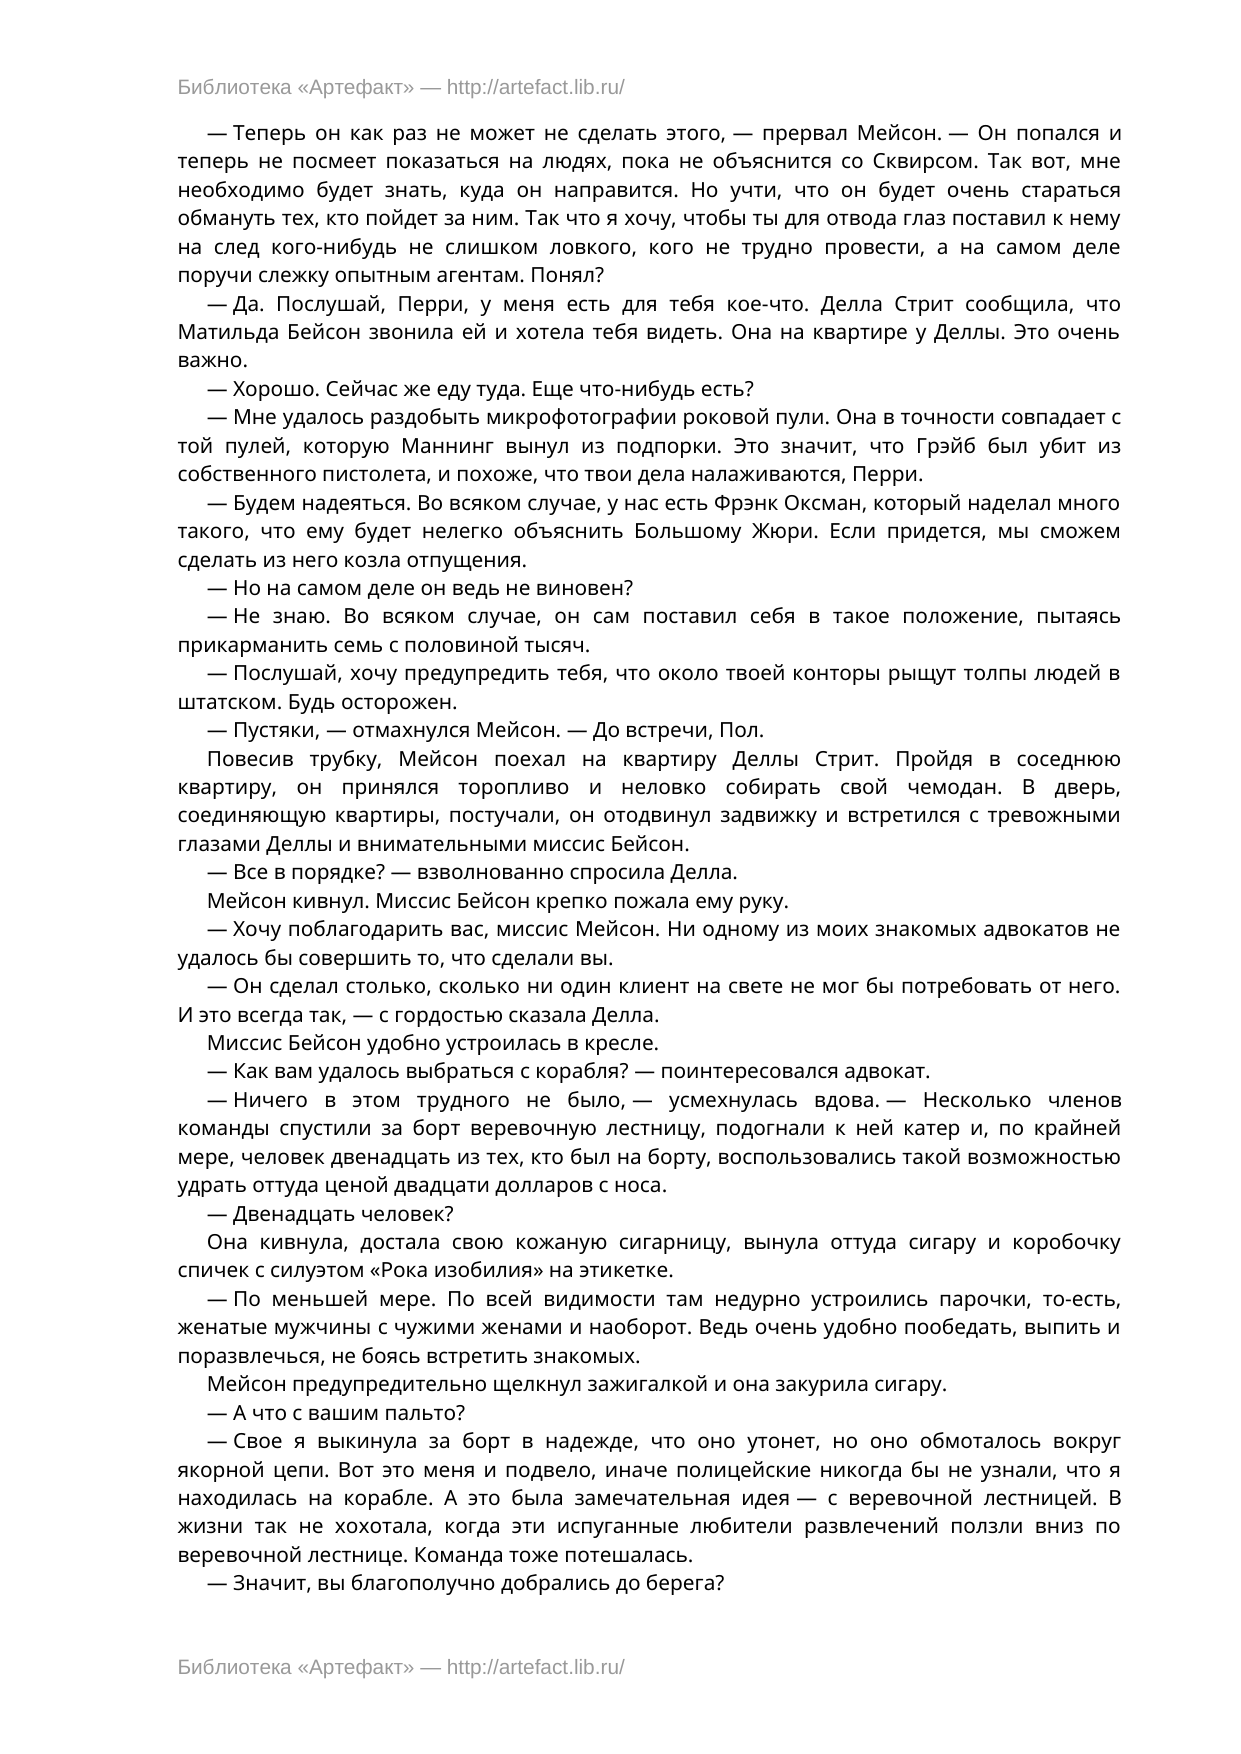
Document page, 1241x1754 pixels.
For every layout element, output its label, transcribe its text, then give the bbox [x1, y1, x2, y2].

text Мейсон кивнул. Миссис Бейсон крепко пожала ему руку. [177, 886, 1122, 914]
text — Как вам удалось выбраться с корабля? — поинтересовался адвокат. [177, 1057, 1122, 1085]
text — Все в порядке? — взволнованно спросила Делла. [177, 857, 1122, 886]
text Мейсон предупредительно щелкнул зажигалкой и она закурила сигару. [177, 1369, 1122, 1398]
text Повесив трубку, Мейсон поехал на квартиру Деллы Стрит. Пройдя в соседнюю квартиру, он принялся торопливо и неловко собирать свой чемодан. В дверь, соединяющую квартиры, постучали, он отодвинул задвижку и встретился с тревожными глазами Деллы и внимательными миссис Бейсон. [177, 744, 1122, 857]
text — Но на самом деле он ведь не виновен? [177, 573, 1122, 602]
text — Не знаю. Во всяком случае, он сам поставил себя в такое положение, пытаясь прикарманить семь с половиной тысяч. [177, 602, 1122, 658]
text — А что с вашим пальто? [177, 1398, 1122, 1426]
text — Хорошо. Сейчас же еду туда. Еще что-нибудь есть? [177, 374, 1122, 402]
text — Ничего в этом трудного не было, — усмехнулась вдова. — Несколько членов команды спустили за борт веревочную лестницу, подогнали к ней катер и, по крайней мере, человек двенадцать из тех, кто был на борту, воспользовались такой возможностью удрать оттуда ценой двадцати долларов с носа. [177, 1085, 1122, 1199]
text — Мне удалось раздобыть микрофотографии роковой пули. Она в точности совпадает с той пулей, которую Маннинг вынул из подпорки. Это значит, что Грэйб был убит из собственного пистолета, и похоже, что твои дела налаживаются, Перри. [177, 402, 1122, 488]
text Миссис Бейсон удобно устроилась в кресле. [177, 1028, 1122, 1057]
text — Свое я выкинула за борт в надежде, что оно утонет, но оно обмоталось вокруг якорной цепи. Вот это меня и подвело, иначе полицейские никогда бы не узнали, что я находилась на корабле. А это была замечательная идея — с веревочной лестницей. В жизни так не хохотала, когда эти испуганные любители развлечений ползли вниз по веревочной лестнице. Команда тоже потешалась. [177, 1426, 1122, 1568]
text — Послушай, хочу предупредить тебя, что около твоей конторы рыщут толпы людей в штатском. Будь осторожен. [177, 658, 1122, 715]
text — Хочу поблагодарить вас, миссис Мейсон. Ни одному из моих знакомых адвокатов не удалось бы совершить то, что сделали вы. [177, 914, 1122, 971]
text — Он сделал столько, сколько ни один клиент на свете не мог бы потребовать от него. И это всегда так, — с гордостью сказала Делла. [177, 971, 1122, 1028]
text — Да. Послушай, Перри, у меня есть для тебя кое-что. Делла Стрит сообщила, что Матильда Бейсон звонила ей и хотела тебя видеть. Она на квартире у Деллы. Это очень важно. [177, 289, 1122, 374]
text — Пустяки, — отмахнулся Мейсон. — До встречи, Пол. [177, 715, 1122, 744]
text — Будем надеяться. Во всяком случае, у нас есть Фрэнк Оксман, который наделал много такого, что ему будет нелегко объяснить Большому Жюри. Если придется, мы сможем сделать из него козла отпущения. [177, 488, 1122, 573]
text — Теперь он как раз не может не сделать этого, — прервал Мейсон. — Он попался и теперь не посмеет показаться на людях, пока не объяснится со Сквирсом. Так вот, мне необходимо будет знать, куда он направится. Но учти, что он будет очень стараться обмануть тех, кто пойдет за ним. Так что я хочу, чтобы ты для отвода глаз поставил к нему на след кого-нибудь не слишком ловкого, кого не трудно провести, а на самом деле поручи слежку опытным агентам. Понял? [177, 118, 1122, 289]
text — По меньшей мере. По всей видимости там недурно устроились парочки, то-есть, женатые мужчины с чужими женами и наоборот. Ведь очень удобно пообедать, выпить и поразвлечься, не боясь встретить знакомых. [177, 1284, 1122, 1369]
text — Двенадцать человек? [177, 1199, 1122, 1227]
text — Значит, вы благополучно добрались до берега? [177, 1568, 1122, 1597]
text Она кивнула, достала свою кожаную сигарницу, вынула оттуда сигару и коробочку спичек с силуэтом «Рока изобилия» на этикетке. [177, 1227, 1122, 1284]
